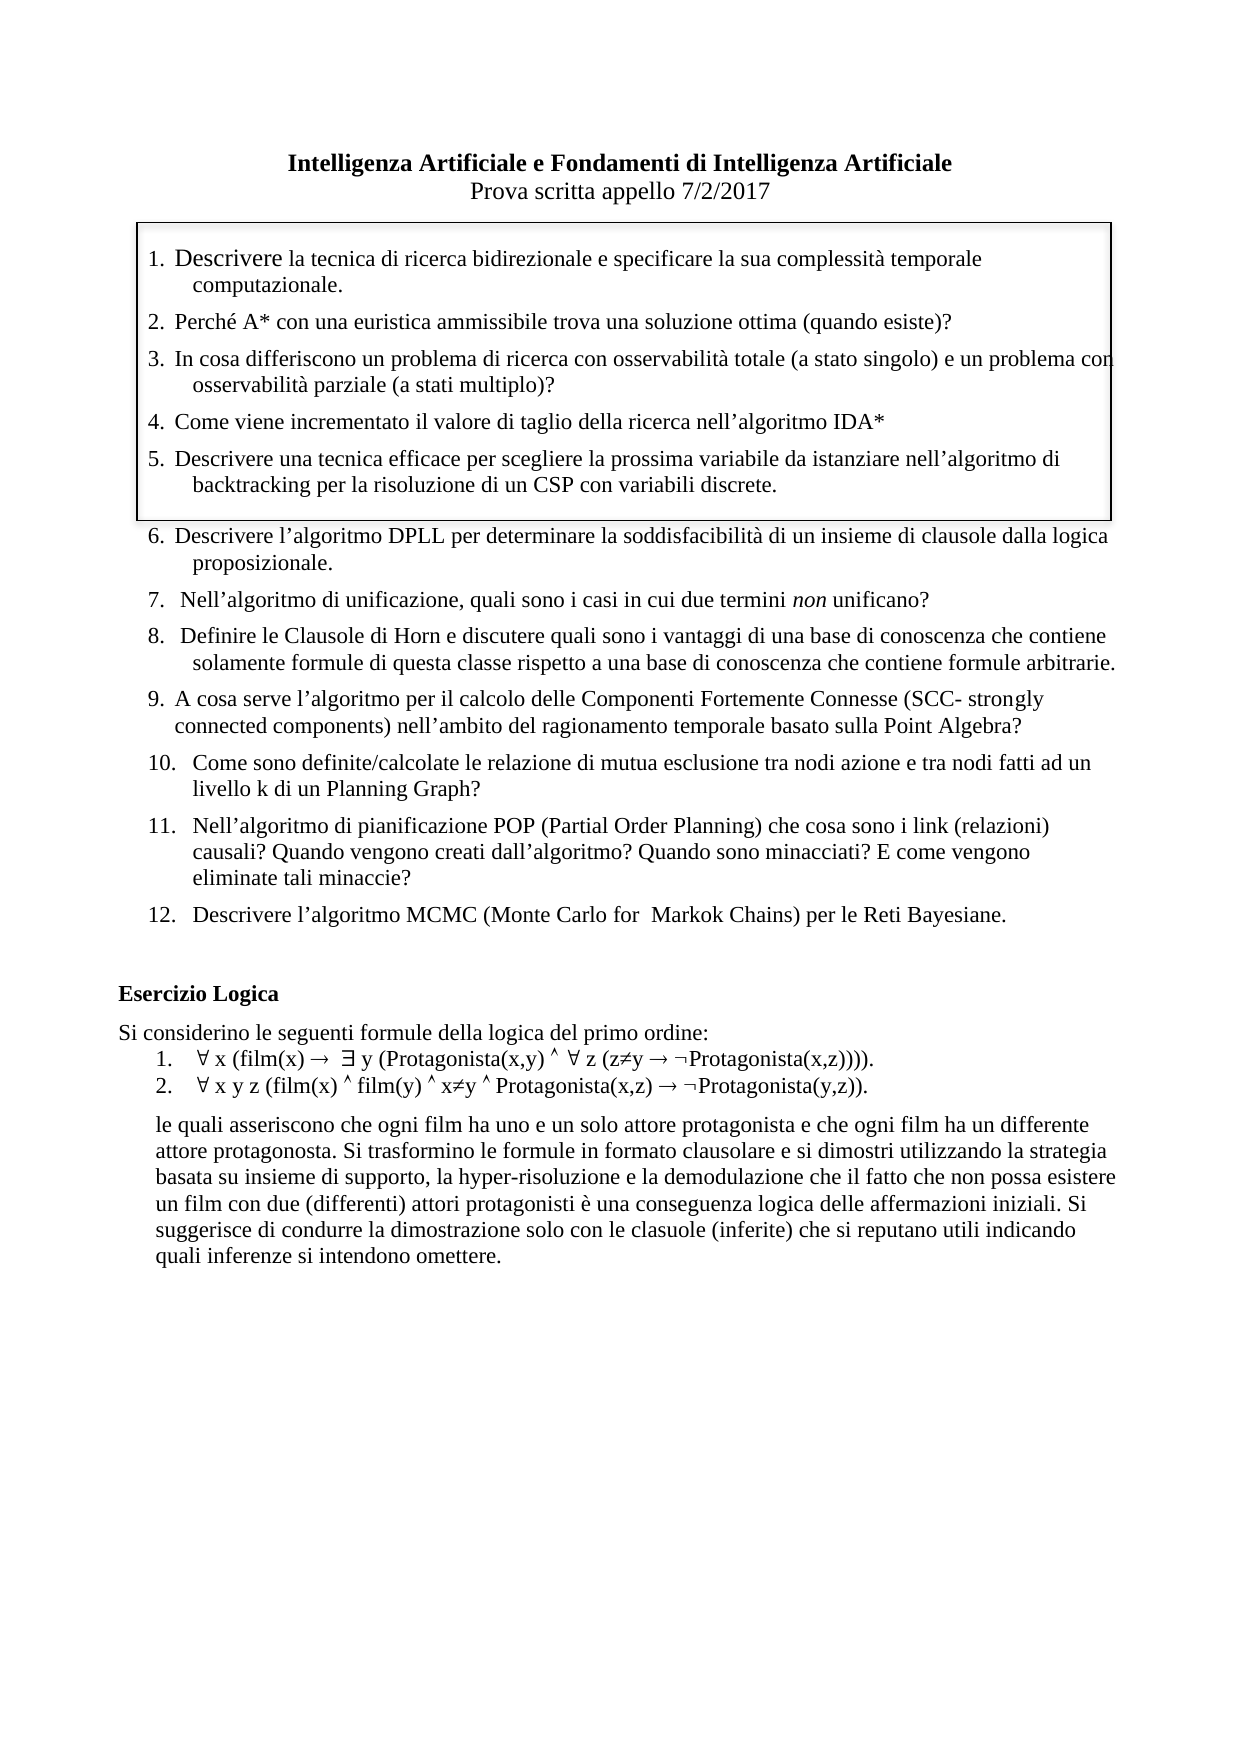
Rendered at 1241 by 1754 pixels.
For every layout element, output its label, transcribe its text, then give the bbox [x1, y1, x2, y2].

list Nell’algoritmo di unificazione, quali sono i casi in cui due termini non unificano? [148, 586, 1122, 612]
text Esercizio Logica [118, 980, 1122, 1007]
subtitle Prova scritta appello 7/2/2017 [118, 176, 1122, 205]
title Intelligenza Artificiale e Fondamenti di Intelligenza Artificiale [118, 148, 1122, 176]
list Perché A* con una euristica ammissibile trova una soluzione ottima (quando esiste)? [148, 308, 1122, 334]
list Descrivere l’algoritmo DPLL per determinare la soddisfacibilità di un insieme di clausole dalla logica proposizionale. [148, 522, 1122, 575]
list In cosa differiscono un problema di ricerca con osservabilità totale (a stato singolo) e un problema con osservabilità parziale (a stati multiplo)? [148, 345, 1122, 398]
list x (film(x) y (Protagonista(x,y) z (z≠y Protagonista(x,z)))). [155, 1046, 1122, 1072]
list Come sono definite/calcolate le relazione di mutua esclusione tra nodi azione e tra nodi fatti ad un livello k di un Planning Graph? [148, 749, 1122, 801]
list A cosa serve l’algoritmo per il calcolo delle Componenti Fortemente Connesse (SCC- strongly connected components) nell’ambito del ragionamento temporale basato sulla Point Algebra? [148, 686, 1122, 738]
text le quali asseriscono che ogni film ha uno e un solo attore protagonista e che ogni film ha un differente attore protagonosta. Si trasformino le formule in formato clausolare e si dimostri utilizzando la strategia basata su insieme di supporto, la hyper-risoluzione e la demodulazione che il fatto che non possa esistere un film con due (differenti) attori protagonisti è una conseguenza logica delle affermazioni iniziali. Si suggerisce di condurre la dimostrazione solo con le clasuole (inferite) che si reputano utili indicando quali inferenze si intendono omettere. [155, 1111, 1122, 1269]
list Descrivere una tecnica efficace per scegliere la prossima variabile da istanziare nell’algoritmo di backtracking per la risoluzione di un CSP con variabili discrete. [148, 445, 1122, 497]
text Si considerino le seguenti formule della logica del primo ordine: [118, 1019, 1122, 1046]
list Descrivere la tecnica di ricerca bidirezionale e specificare la sua complessità temporale computazionale. [148, 243, 1122, 298]
list Definire le Clausole di Horn e discutere quali sono i vantaggi di una base di conoscenza che contiene solamente formule di questa classe rispetto a una base di conoscenza che contiene formule arbitrarie. [148, 622, 1122, 675]
list Come viene incrementato il valore di taglio della ricerca nell’algoritmo IDA* [148, 408, 1122, 434]
list Descrivere l’algoritmo MCMC (Monte Carlo for Markok Chains) per le Reti Bayesiane. [148, 901, 1122, 928]
list x y z (film(x) film(y) x≠y Protagonista(x,z) Protagonista(y,z)). [155, 1072, 1122, 1098]
list Nell’algoritmo di pianificazione POP (Partial Order Planning) che cosa sono i link (relazioni) causali? Quando vengono creati dall’algoritmo? Quando sono minacciati? E come vengono eliminate tali minaccie? [148, 812, 1122, 891]
